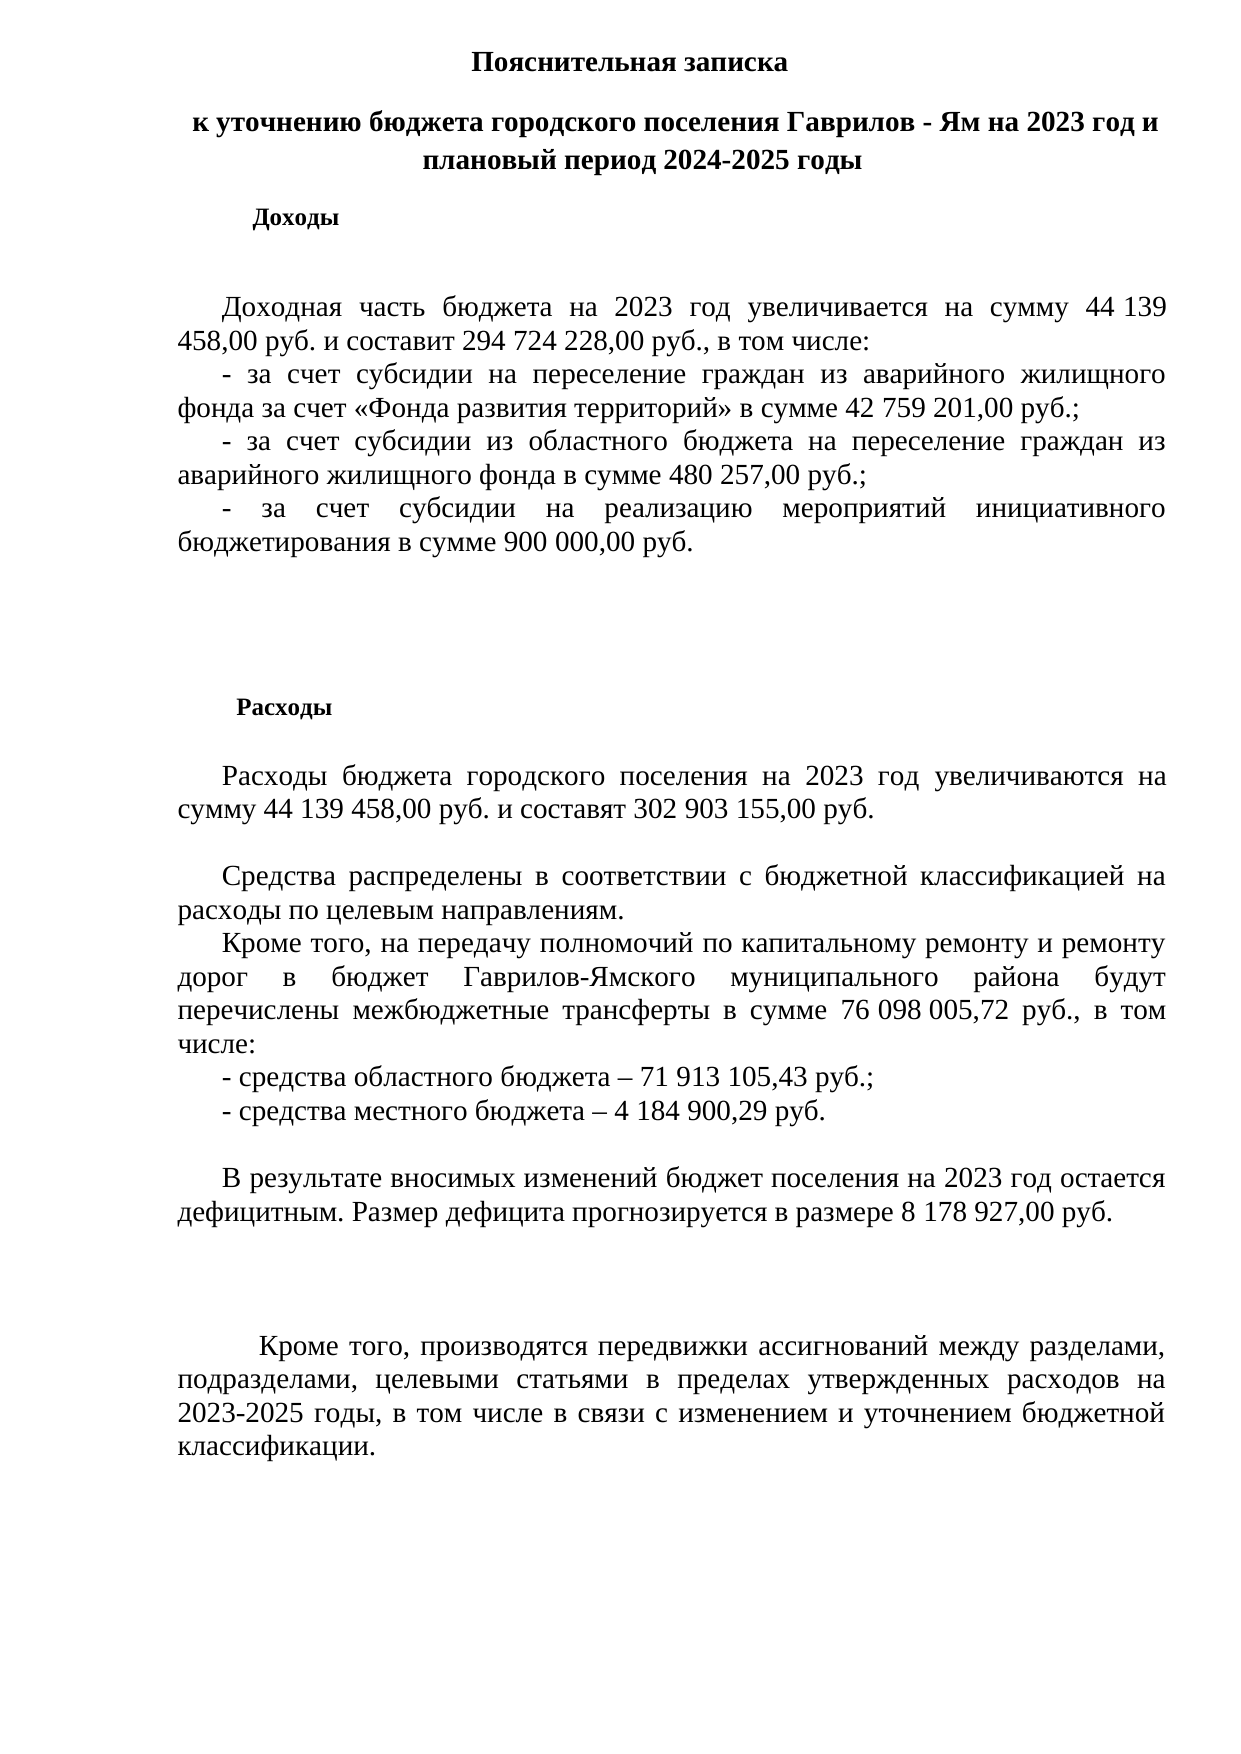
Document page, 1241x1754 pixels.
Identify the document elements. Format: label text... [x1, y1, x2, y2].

text Средства распределены в соответствии с бюджетной классификацией на расходы по целевым направлениям. [177, 858, 1167, 925]
text Расходы бюджета городского поселения на 2023 год увеличиваются на сумму 44 139 458,00 руб. и составят 302 903 155,00 руб. [177, 758, 1167, 825]
text Пояснительная записка [177, 44, 1167, 78]
text Кроме того, на передачу полномочий по капитальному ремонту и ремонту дорог в бюджет Гаврилов-Ямского муниципального района будут перечислены межбюджетные трансферты в сумме 76 098 005,72 руб., в том числе: [177, 925, 1167, 1059]
text Расходы [177, 692, 1167, 720]
text к уточнению бюджета городского поселения Гаврилов - Ям на 2023 год и плановый период 2024-2025 годы [118, 104, 1167, 176]
text - за счет субсидии на переселение граждан из аварийного жилищного фонда за счет «Фонда развития территорий» в сумме 42 759 201,00 руб.; [177, 356, 1167, 423]
text Кроме того, производятся передвижки ассигнований между разделами, подразделами, целевыми статьями в пределах утвержденных расходов на 2023-2025 годы, в том числе в связи с изменением и уточнением бюджетной классификации. [177, 1328, 1167, 1462]
text Доходы [118, 202, 1167, 230]
text В результате вносимых изменений бюджет поселения на 2023 год остается дефицитным. Размер дефицита прогнозируется в размере 8 178 927,00 руб. [177, 1160, 1167, 1227]
text - средства областного бюджета – 71 913 105,43 руб.; [177, 1059, 1167, 1093]
text Доходная часть бюджета на 2023 год увеличивается на сумму 44 139 458,00 руб. и составит 294 724 228,00 руб., в том числе: [177, 289, 1167, 356]
text - за счет субсидии на реализацию мероприятий инициативного бюджетирования в сумме 900 000,00 руб. [177, 490, 1167, 557]
text - средства местного бюджета – 4 184 900,29 руб. [177, 1093, 1167, 1127]
text - за счет субсидии из областного бюджета на переселение граждан из аварийного жилищного фонда в сумме 480 257,00 руб.; [177, 423, 1167, 490]
